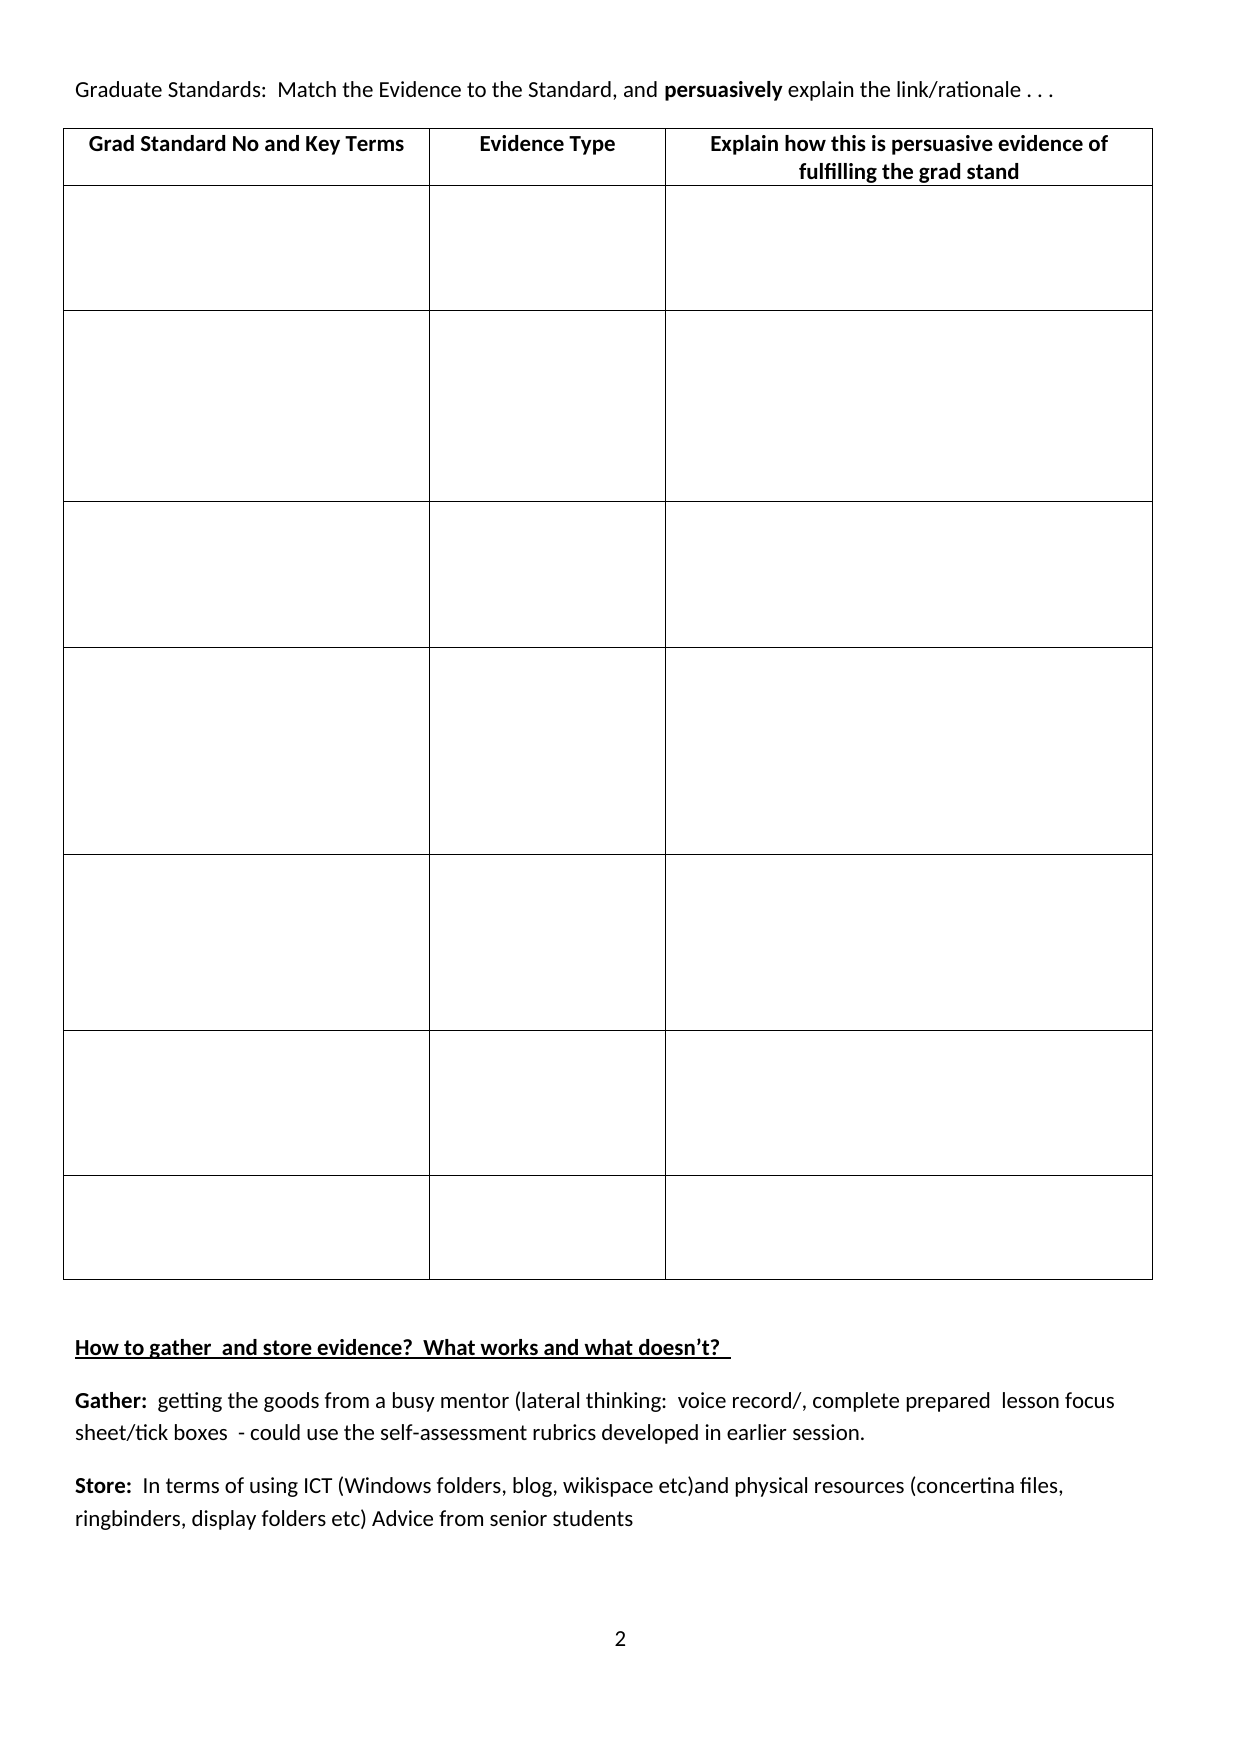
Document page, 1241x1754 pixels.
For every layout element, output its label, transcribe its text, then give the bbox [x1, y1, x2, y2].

table_cell [666, 648, 1152, 854]
table_cell [666, 311, 1152, 501]
table_cell [430, 1031, 665, 1175]
table_cell [666, 1176, 1152, 1279]
table_cell [64, 1176, 429, 1279]
table_cell [430, 648, 665, 854]
table_cell [64, 648, 429, 854]
table_cell [430, 502, 665, 647]
table_cell [430, 1176, 665, 1279]
table_cell [64, 311, 429, 501]
table_header Grad Standard No and Key Terms [64, 129, 429, 185]
table_cell [64, 855, 429, 1030]
table_cell [430, 855, 665, 1030]
text How to gather and store evidence? What works and what doesn’t? [75, 1333, 1165, 1361]
text Store: In terms of using ICT (Windows folders, blog, wikispace etc)and physical resources (concertina files, ringbinders, display folders etc) Advice from senior students [75, 1472, 1165, 1532]
table_header Explain how this is persuasive evidence of fulfilling the grad stand [666, 129, 1152, 185]
table_cell [666, 1031, 1152, 1175]
table_cell [64, 502, 429, 647]
table_header Evidence Type [430, 129, 665, 185]
table_cell [666, 855, 1152, 1030]
table_cell [64, 186, 429, 310]
table_cell [430, 311, 665, 501]
text Gather: getting the goods from a busy mentor (lateral thinking: voice record/, complete prepared lesson focus sheet/tick boxes - could use the self-assessment rubrics developed in earlier session. [75, 1386, 1165, 1447]
table_cell [430, 186, 665, 310]
text Graduate Standards: Match the Evidence to the Standard, and persuasively explain the link/rationale . . . [75, 75, 1165, 103]
table_cell [666, 186, 1152, 310]
table_cell [666, 502, 1152, 647]
table_cell [64, 1031, 429, 1175]
